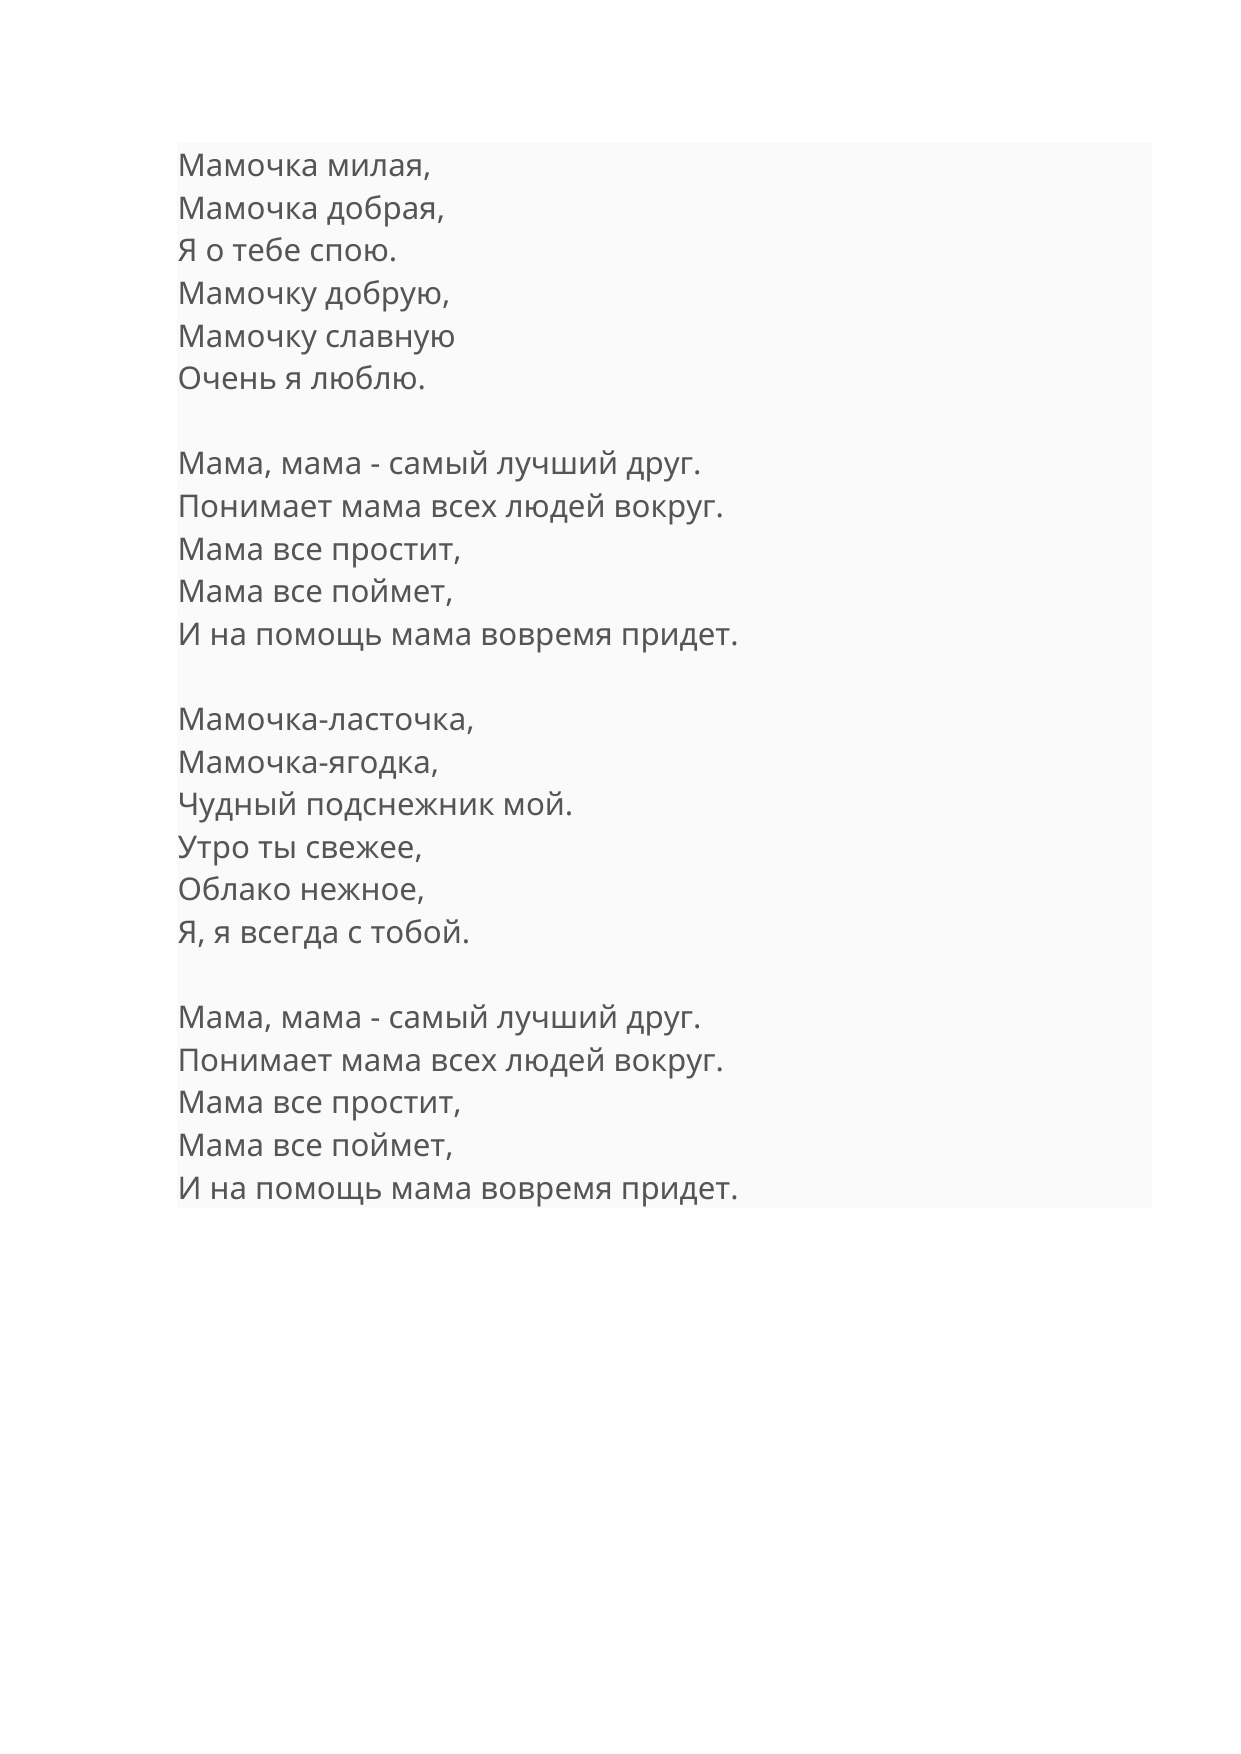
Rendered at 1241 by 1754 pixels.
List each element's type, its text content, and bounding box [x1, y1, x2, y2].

text Мамочка милая, Мамочка добрая, Я о тебе спою. Мамочку добрую, Мамочку славную Очень я люблю. Мама, мама - самый лучший друг. Понимает мама всех людей вокруг. Мама все простит, Мама все поймет, И на помощь мама вовремя придет. Мамочка-ласточка, Мамочка-ягодка, Чудный подснежник мой. Утро ты свежее, Облако нежное, Я, я всегда с тобой. Мама, мама - самый лучший друг. Понимает мама всех людей вокруг. Мама все простит, Мама все поймет, И на помощь мама вовремя придет. [177, 143, 1152, 1208]
